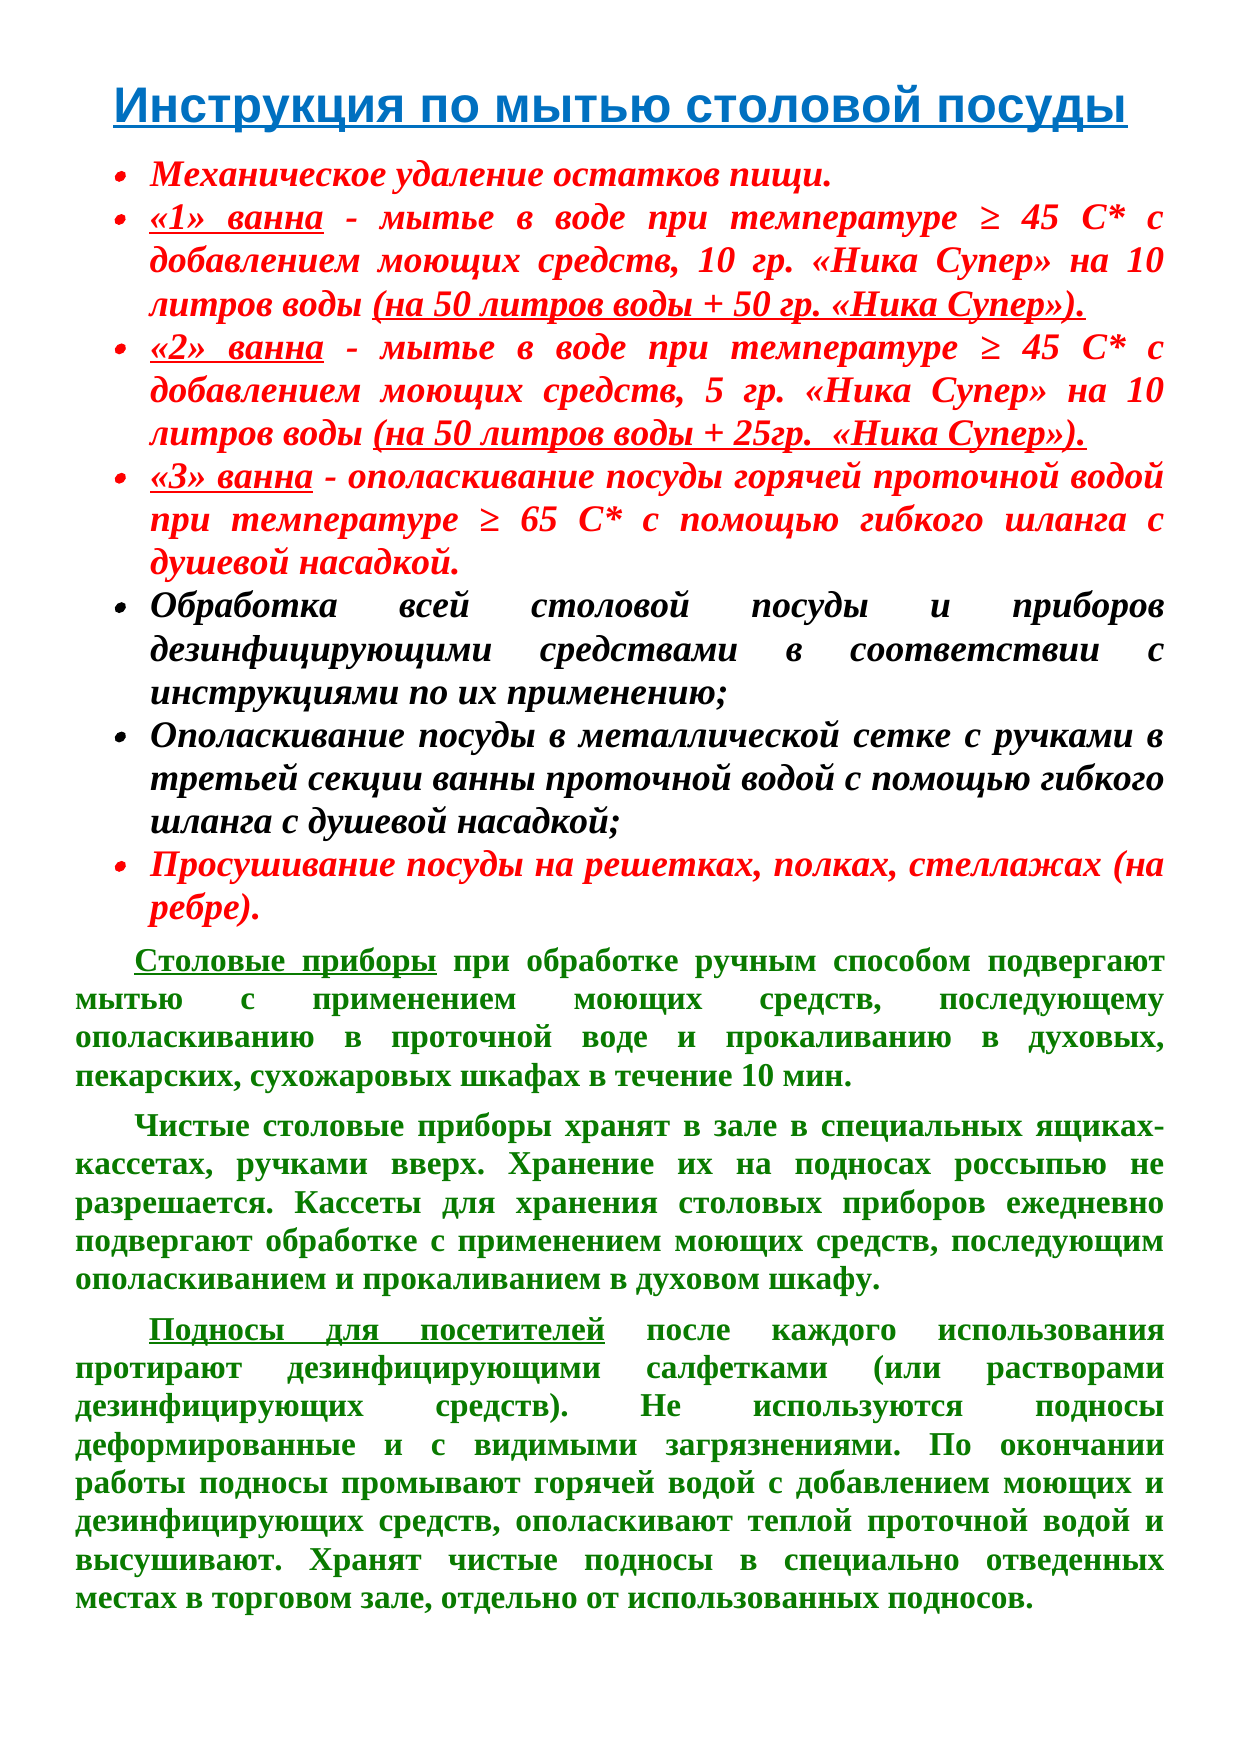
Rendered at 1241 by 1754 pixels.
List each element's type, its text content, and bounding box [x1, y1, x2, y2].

text Подносы для посетителей после каждого использования протирают дезинфицирующими салфетками (или растворами дезинфицирующих средств). Не используются подносы деформированные и с видимыми загрязнениями. По окончании работы подносы промывают горячей водой с добавлением моющих и дезинфицирующих средств, ополаскивают теплой проточной водой и высушивают. Хранят чистые подносы в специально отведенных местах в торговом зале, отдельно от использованных подносов. [75, 1309, 1165, 1616]
text Чистые столовые приборы хранят в зале в специальных ящиках-кассетах, ручками вверх. Хранение их на подносах россыпью не разрешается. Кассеты для хранения столовых приборов ежедневно подвергают обработке с применением моющих средств, последующим ополаскиванием и прокаливанием в духовом шкафу. [75, 1105, 1165, 1297]
text Инструкция по мытью столовой посуды [75, 75, 1165, 132]
list «2» ванна - мытье в воде при температуре ≥ 45 С* с добавлением моющих средств, 5 гр. «Ника Супер» на 10 литров воды (на 50 литров воды + 25гр. «Ника Супер»). [112, 324, 1165, 453]
list Просушивание посуды на решетках, полках, стеллажах (на ребре). [112, 842, 1165, 928]
list «3» ванна - ополаскивание посуды горячей проточной водой при температуре ≥ 65 С* с помощью гибкого шланга с душевой насадкой. [112, 453, 1165, 583]
text Столовые приборы при обработке ручным способом подвергают мытью с применением моющих средств, последующему ополаскиванию в проточной воде и прокаливанию в духовых, пекарских, сухожаровых шкафах в течение 10 мин. [75, 940, 1165, 1093]
list «1» ванна - мытье в воде при температуре ≥ 45 С* с добавлением моющих средств, 10 гр. «Ника Супер» на воды (на 50 литров воды + 50 гр. «Ника Супер»). [112, 195, 1165, 324]
list Ополаскивание посуды в металлической сетке с ручками в третьей секции ванны проточной водой с помощью гибкого шланга с душевой насадкой; [112, 712, 1165, 842]
list Механическое удаление остатков пищи. [112, 152, 1165, 195]
list Обработка всей столовой посуды и приборов дезинфицирующими средствами в соответствии с инструкциями по их применению; [112, 583, 1165, 712]
